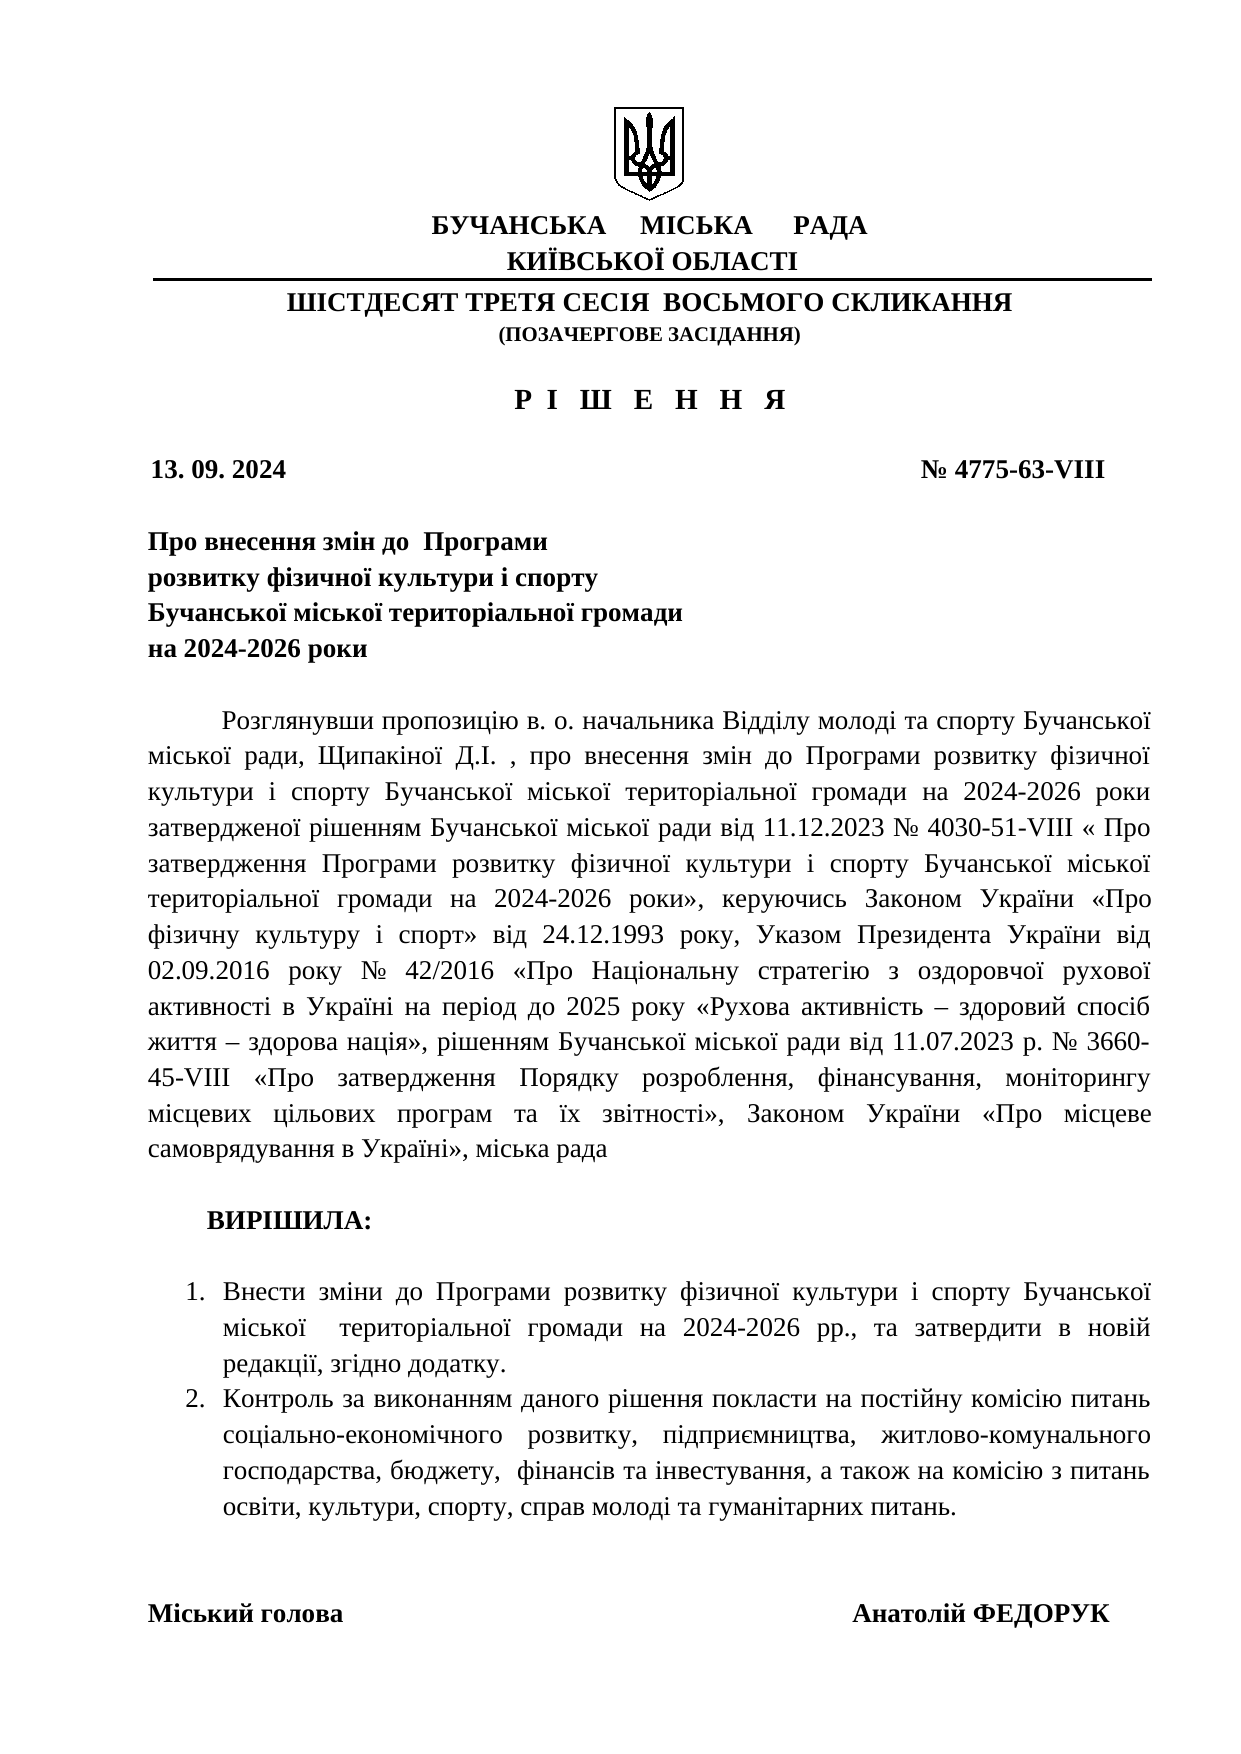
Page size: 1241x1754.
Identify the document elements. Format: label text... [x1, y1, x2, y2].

text Бучанської міської територіальної громади [148, 597, 1152, 628]
text розвитку фізичної культури і спорту [148, 561, 1152, 592]
text 13. 09. 2024 № 4775-63-VIІІ [103, 454, 1152, 485]
text (ПОЗАЧЕРГОВЕ ЗАСІДАННЯ) [148, 321, 1152, 346]
text ВИРІШИЛА: [148, 1204, 1152, 1235]
text ШІСТДЕСЯТ ТРЕТЯ СЕСІЯ ВОСЬМОГО СКЛИКАННЯ [148, 286, 1152, 317]
text на 2024-2026 роки [148, 632, 1152, 663]
list Внести зміни до Програми розвитку фізичної культури і спорту Бучанської міської територіальної громади на 2024-2026 рр., та затвердити в новій редакції, згідно додатку. [185, 1275, 1152, 1378]
text Р І Ш Е Н Н Я [148, 382, 1152, 416]
text Про внесення змін до Програми [148, 525, 1152, 556]
text Розглянувши пропозицію в. о. начальника Відділу молоді та спорту Бучанської міської ради, Щипакіної Д.І. , про внесення змін до Програми розвитку фізичної культури і спорту Бучанської міської територіальної громади на 2024-2026 роки затвердженої рішенням Бучанської міської ради від 11.12.2023 № 4030-51-VIІІ « Про затвердження Програми розвитку фізичної культури і спорту Бучанської міської територіальної громади на 2024-2026 роки», керуючись Законом України «Про фізичну культуру і спорт» від 24.12.1993 року, Указом Президента України від 02.09.2016 року № 42/2016 «Про Національну стратегію з оздоровчої рухової активності в Україні на період до 2025 року «Рухова активність – здоровий спосіб життя – здорова нація», рішенням Бучанської міської ради від 11.07.2023 р. № 3660-45-VIII «Про затвердження Порядку розроблення, фінансування, моніторингу місцевих цільових програм та їх звітності», Законом України «Про місцеве самоврядування в Україні», міська рада [148, 704, 1152, 1164]
text КИЇВСЬКОЇ ОБЛАСТІ [153, 245, 1152, 278]
list Контроль за виконанням даного рішення покласти на постійну комісію питань соціально-економічного розвитку, підприємництва, житлово-комунального господарства, бюджету, фінансів та інвестування, а також на комісію з питань освіти, культури, спорту, справ молоді та гуманітарних питань. [185, 1383, 1152, 1521]
text БУЧАНСЬКА МІСЬКА РАДА [148, 209, 1152, 240]
text Міський голова Анатолій ФЕДОРУК [148, 1597, 1152, 1628]
